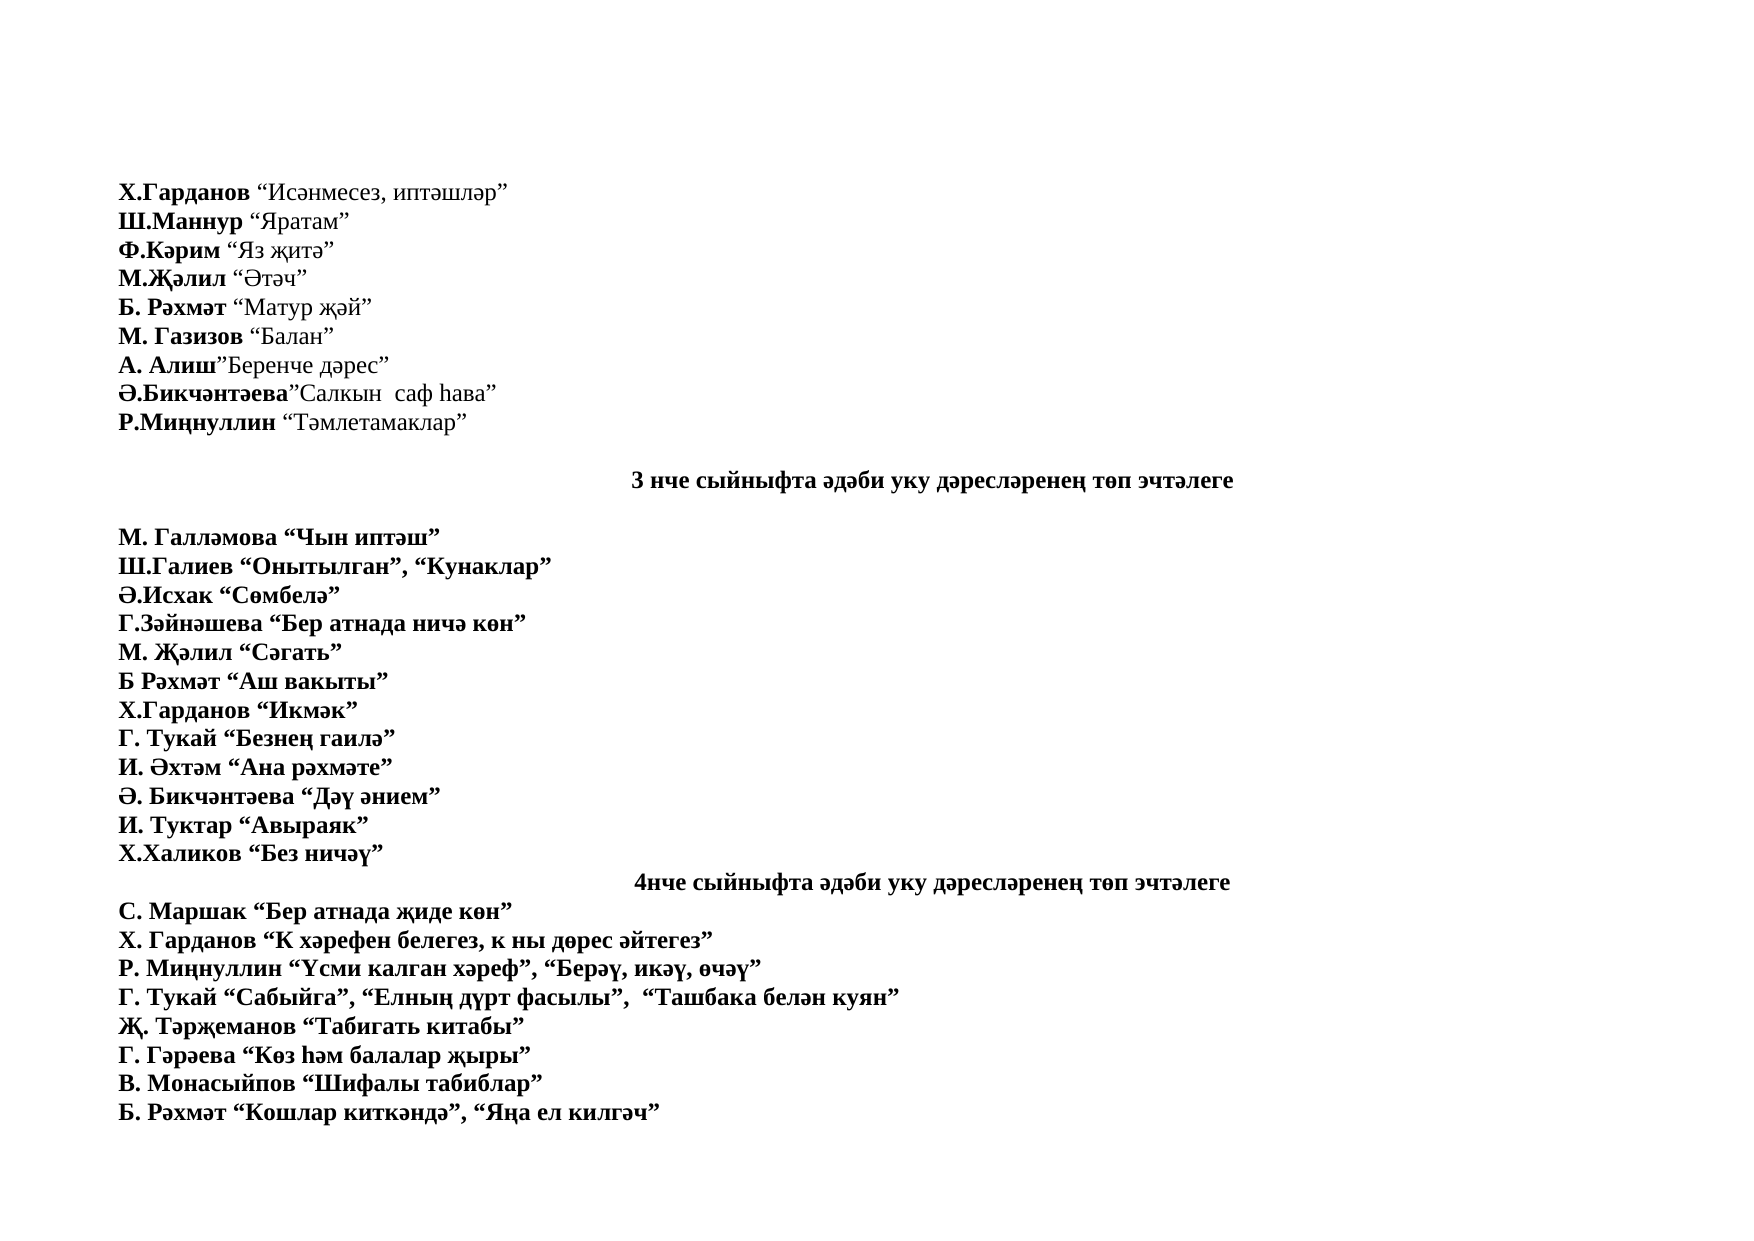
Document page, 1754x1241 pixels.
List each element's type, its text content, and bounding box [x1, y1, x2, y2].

text Ш.Галиев “Онытылган”, “Кунаклар” [118, 551, 1636, 580]
text М. Галләмова “Чын иптәш” [118, 522, 1636, 551]
text Ә. Бикчәнтәева “Дәү әнием” [118, 781, 1636, 810]
text Р. Миңнуллин “Үсми калган хәреф”, “Берәү, икәү, өчәү” [118, 953, 1636, 982]
text А. Алиш”Беренче дәрес” [118, 350, 1636, 378]
text Р.Миңнуллин “Тәмлетамаклар” [118, 407, 1636, 436]
text Җ. Тәрҗеманов “Табигать китабы” [118, 1011, 1636, 1040]
text Ә.Исхак “Сөмбелә” [118, 580, 1636, 608]
text М. Газизов “Балан” [118, 321, 1636, 350]
text Г. Гәрәева “Көз һәм балалар җыры” [118, 1040, 1636, 1068]
text Ә.Бикчәнтәева”Салкын саф һава” [118, 378, 1636, 407]
text Х. Гарданов “К хәрефен белегез, к ны дөрес әйтегез” [118, 925, 1636, 953]
text М. Җәлил “Сәгать” [118, 637, 1636, 666]
text 3 нче сыйныфта әдәби уку дәресләренең төп эчтәлеге [229, 465, 1636, 493]
text И. Туктар “Авыраяк” [118, 810, 1636, 838]
text В. Монасыйпов “Шифалы табиблар” [118, 1068, 1636, 1097]
text Х.Гарданов “Икмәк” [118, 695, 1636, 723]
text Ш.Маннур “Яратам” [118, 206, 1636, 235]
text Г.Зәйнәшева “Бер атнада ничә көн” [118, 608, 1636, 637]
text Б. Рәхмәт “Матур җәй” [118, 292, 1636, 321]
text Х.Гарданов “Исәнмесез, иптәшләр” [118, 177, 1636, 206]
text С. Маршак “Бер атнада җиде көн” [118, 896, 1636, 925]
text Х.Халиков “Без ничәү” [118, 838, 1636, 867]
text 4нче сыйныфта әдәби уку дәресләренең төп эчтәлеге [229, 867, 1636, 896]
text Б. Рәхмәт “Кошлар киткәндә”, “Яңа ел килгәч” [118, 1097, 1636, 1126]
text Б Рәхмәт “Аш вакыты” [118, 666, 1636, 695]
text Г. Тукай “Сабыйга”, “Елның дүрт фасылы”, “Ташбака белән куян” [118, 982, 1636, 1011]
text И. Әхтәм “Ана рәхмәте” [118, 752, 1636, 781]
text Ф.Кәрим “Яз җитә” [118, 235, 1636, 263]
text М.Җәлил “Әтәч” [118, 263, 1636, 292]
text Г. Тукай “Безнең гаилә” [118, 723, 1636, 752]
